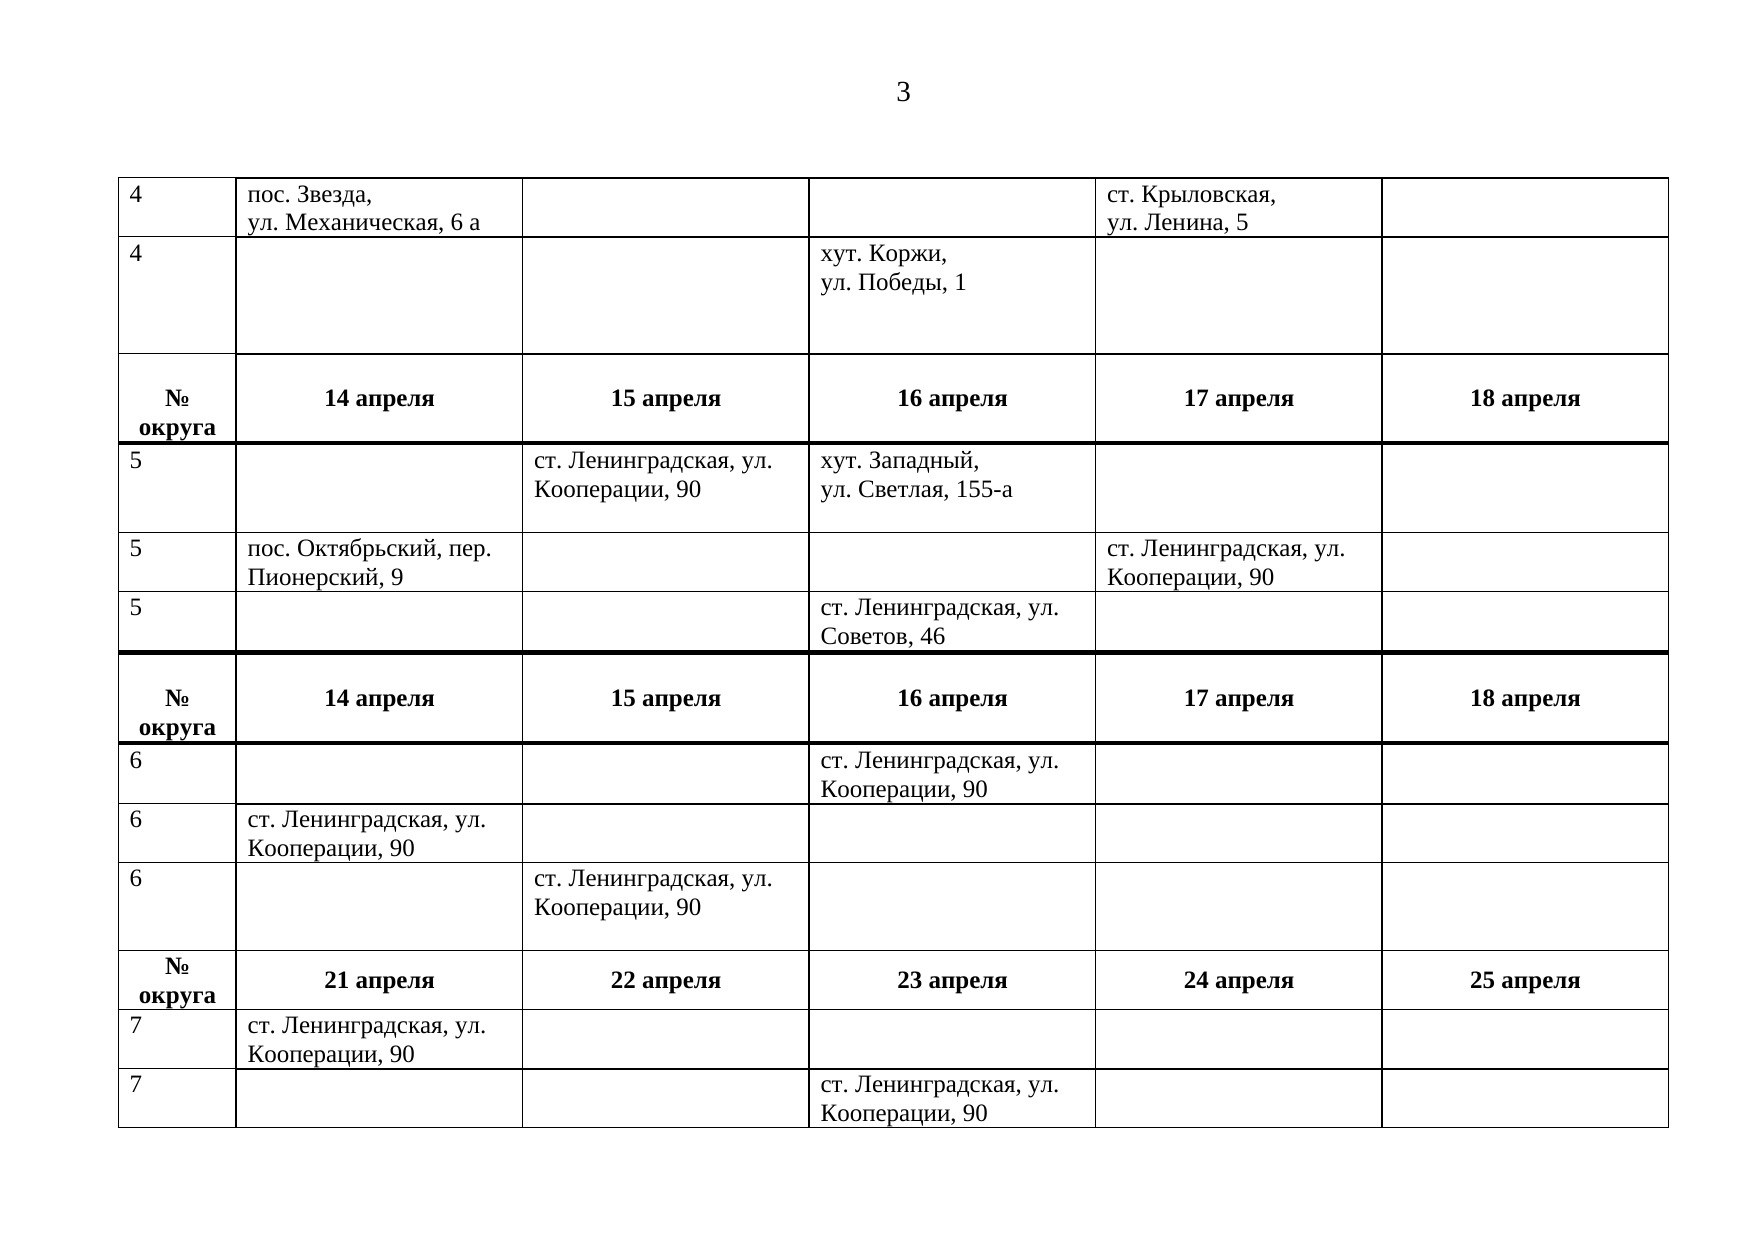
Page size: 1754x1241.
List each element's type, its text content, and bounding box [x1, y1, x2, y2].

table_cell ст. Ленинградская, ул. Кооперации, 90 [810, 1070, 1095, 1127]
table_cell [1096, 863, 1381, 950]
table_cell [1383, 445, 1668, 532]
table_cell 7 [119, 1010, 235, 1068]
table_cell 6 [119, 745, 235, 803]
table_cell [237, 745, 522, 803]
table_cell 17 апреля [1096, 355, 1381, 441]
table_cell [523, 1070, 808, 1127]
table_cell 24 апреля [1096, 951, 1381, 1009]
table_cell [810, 533, 1095, 591]
table_cell 4 [119, 178, 235, 236]
table_cell [523, 238, 808, 353]
table_cell 6 [119, 804, 235, 862]
table_cell [810, 1010, 1095, 1068]
table_cell [1383, 745, 1668, 803]
table_cell [523, 745, 808, 803]
table_cell 7 [119, 1069, 235, 1127]
table_cell [237, 592, 522, 650]
table_cell 14 апреля [237, 655, 522, 741]
table_cell [1383, 533, 1668, 591]
table_cell хут. Коржи, ул. Победы, 1 [810, 238, 1095, 353]
table_cell ст. Ленинградская, ул. Кооперации, 90 [810, 745, 1095, 803]
table_cell [1096, 238, 1381, 353]
table_cell [1383, 805, 1668, 862]
table_cell [523, 592, 808, 650]
table_cell 16 апреля [810, 355, 1095, 441]
table_cell 22 апреля [523, 951, 808, 1009]
table_cell № округа [119, 354, 235, 441]
table_cell [1096, 445, 1381, 532]
table_cell пос. Октябрьский, пер. Пионерский, 9 [237, 533, 522, 591]
table_cell 6 [119, 863, 235, 950]
table_cell № округа [119, 951, 235, 1009]
table_cell пос. Звезда, ул. Механическая, 6 а [237, 179, 522, 236]
table_cell 25 апреля [1383, 951, 1668, 1009]
table_cell [237, 445, 522, 532]
table_cell [1383, 1010, 1668, 1068]
table_cell ст. Крыловская, ул. Ленина, 5 [1096, 179, 1381, 236]
table_cell [523, 179, 808, 236]
table_cell 15 апреля [523, 355, 808, 441]
table_cell 14 апреля [237, 355, 522, 441]
table_cell 18 апреля [1383, 355, 1668, 441]
table_cell ст. Ленинградская, ул. Кооперации, 90 [237, 805, 522, 862]
table_cell ст. Ленинградская, ул. Кооперации, 90 [523, 863, 808, 950]
table_cell 21 апреля [237, 951, 522, 1009]
table_cell 5 [119, 533, 235, 591]
table_cell [237, 1070, 522, 1127]
table_cell 5 [119, 445, 235, 532]
table_cell ст. Ленинградская, ул. Кооперации, 90 [237, 1010, 522, 1068]
table_cell [810, 805, 1095, 862]
table_cell № округа [119, 655, 235, 741]
table_cell 16 апреля [810, 655, 1095, 741]
table_cell [1096, 592, 1381, 650]
table_cell 4 [119, 237, 235, 353]
table_cell [1096, 745, 1381, 803]
table_cell [1383, 863, 1668, 950]
table_cell ст. Ленинградская, ул. Советов, 46 [810, 592, 1095, 650]
table_cell 5 [119, 592, 235, 650]
table_cell [1383, 238, 1668, 353]
table_cell [1383, 179, 1668, 236]
table_cell [1383, 1070, 1668, 1127]
table_cell [237, 863, 522, 950]
table_cell хут. Западный, ул. Светлая, 155-а [810, 445, 1095, 532]
table_cell ст. Ленинградская, ул. Кооперации, 90 [1096, 533, 1381, 591]
table_cell [523, 533, 808, 591]
table_cell [1096, 1010, 1381, 1068]
table_cell [1096, 1070, 1381, 1127]
table_cell [810, 179, 1095, 236]
table_cell 17 апреля [1096, 655, 1381, 741]
table_cell [810, 863, 1095, 950]
table_cell ст. Ленинградская, ул. Кооперации, 90 [523, 445, 808, 532]
table_cell [523, 1010, 808, 1068]
table_cell 15 апреля [523, 655, 808, 741]
table_cell [237, 238, 522, 353]
table_cell [1383, 592, 1668, 650]
table_cell [1096, 805, 1381, 862]
table_cell 23 апреля [810, 951, 1095, 1009]
table_cell 18 апреля [1383, 655, 1668, 741]
table_cell [523, 805, 808, 862]
